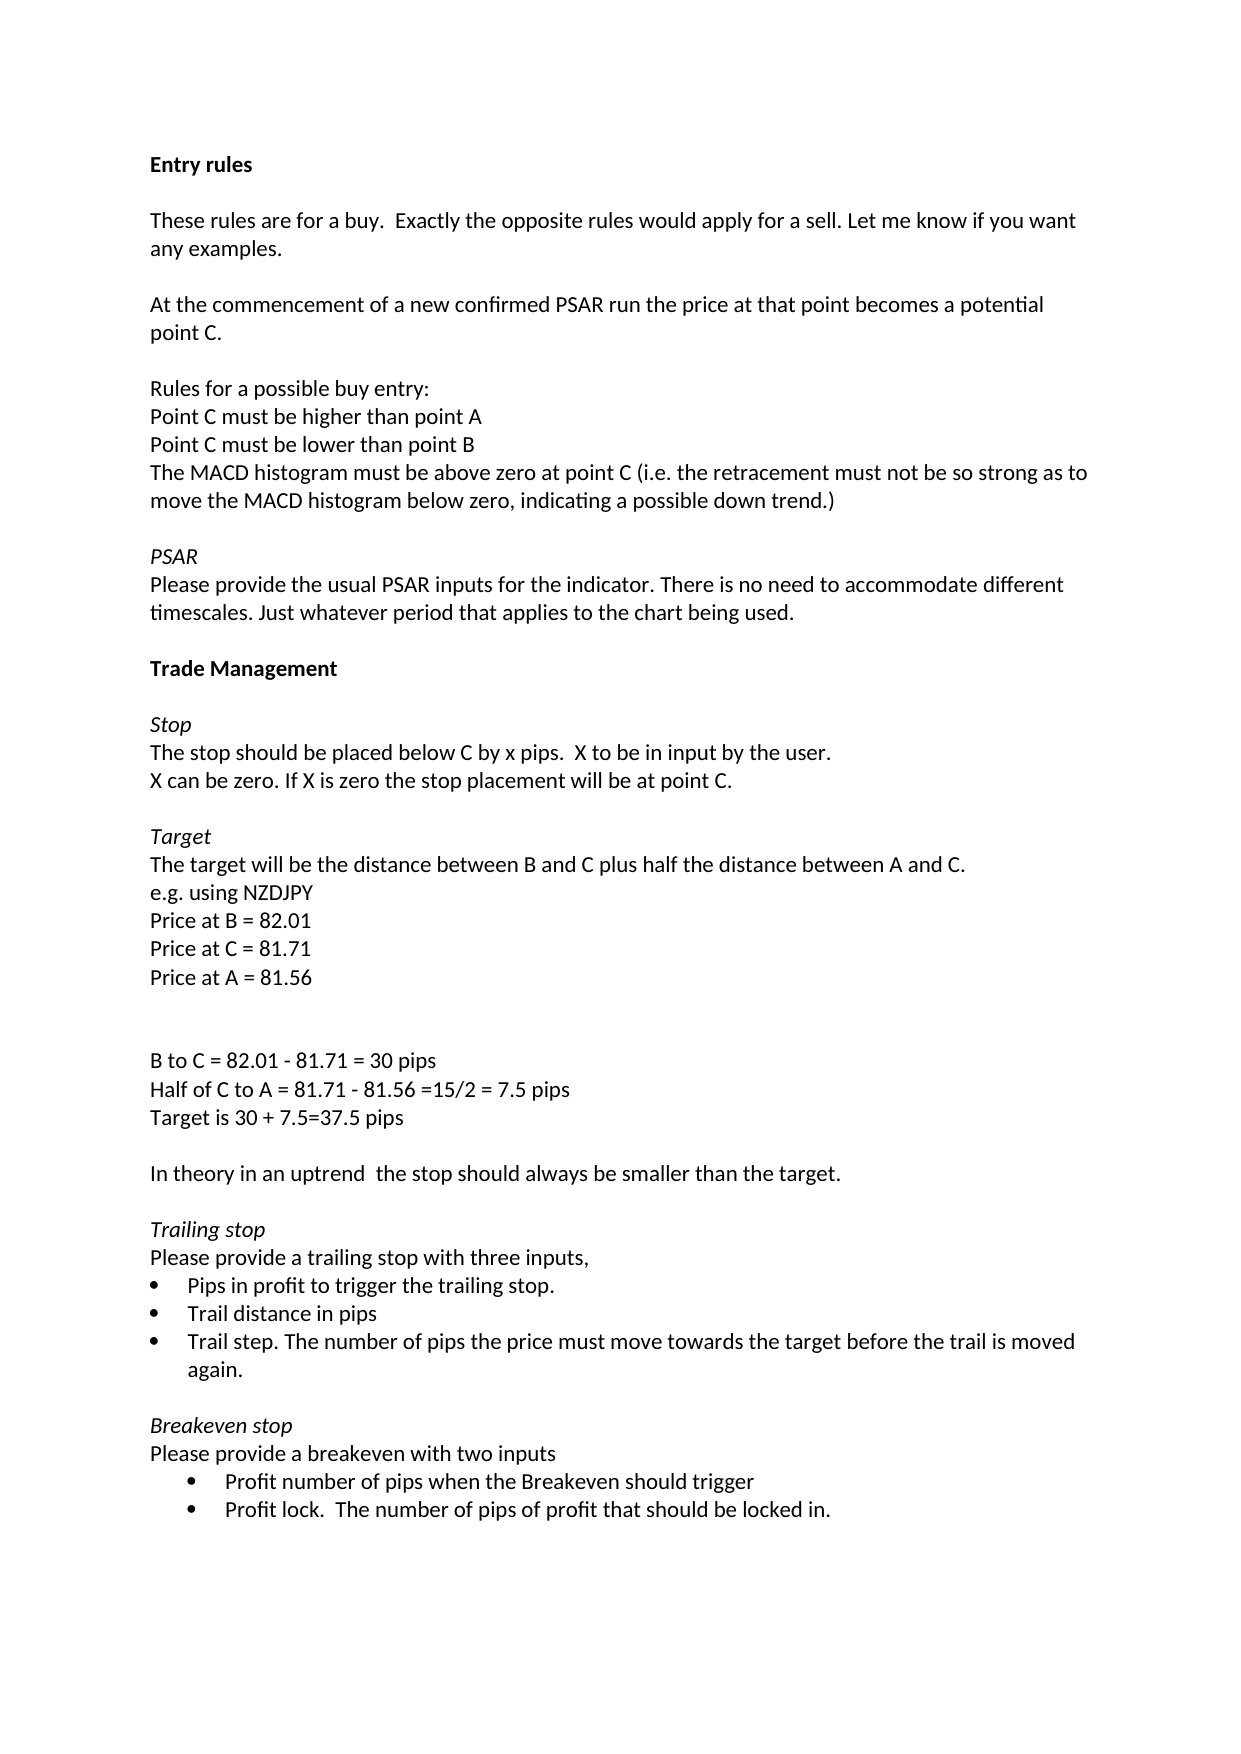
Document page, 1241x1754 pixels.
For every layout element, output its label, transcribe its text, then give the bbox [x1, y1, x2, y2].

text X can be zero. If X is zero the stop placement will be at point C. [150, 766, 1090, 794]
text The target will be the distance between B and C plus half the distance between A and C. [150, 851, 1090, 878]
text Trailing stop [150, 1215, 1090, 1243]
text The stop should be placed below C by x pips. X to be in input by the user. [150, 738, 1090, 766]
text Point C must be lower than point B [150, 430, 1090, 458]
text Rules for a possible buy entry: [150, 374, 1090, 402]
text Target is 30 + 7.5=37.5 pips [150, 1103, 1090, 1131]
text Price at A = 81.56 [150, 963, 1090, 991]
text In theory in an uptrend the stop should always be smaller than the target. [150, 1159, 1090, 1187]
text Price at C = 81.71 [150, 934, 1090, 963]
text Entry rules [150, 150, 1090, 178]
text Trade Management [150, 654, 1090, 682]
text PSAR [150, 542, 1090, 570]
list Trail distance in pips [150, 1299, 1090, 1327]
text At the commencement of a new confirmed PSAR run the price at that point becomes a potential point C. [150, 290, 1090, 346]
text These rules are for a buy. Exactly the opposite rules would apply for a sell. Let me know if you want any examples. [150, 206, 1090, 262]
text B to C = 82.01 - 81.71 = 30 pips [150, 1047, 1090, 1075]
text Half of C to A = 81.71 - 81.56 =15/2 = 7.5 pips [150, 1075, 1090, 1103]
text Point C must be higher than point A [150, 402, 1090, 430]
text Stop [150, 710, 1090, 738]
text Please provide a trailing stop with three inputs, [150, 1243, 1090, 1271]
list Pips in profit to trigger the trailing stop. [150, 1271, 1090, 1299]
text Target [150, 822, 1090, 851]
text The MACD histogram must be above zero at point C (i.e. the retracement must not be so strong as to move the MACD histogram below zero, indicating a possible down trend.) [150, 458, 1090, 514]
text Price at B = 82.01 [150, 907, 1090, 934]
text Please provide the usual PSAR inputs for the indicator. There is no need to accommodate different timescales. Just whatever period that applies to the chart being used. [150, 570, 1090, 626]
list Profit number of pips when the Breakeven should trigger [187, 1467, 1090, 1495]
list Trail step. The number of pips the price must move towards the target before the trail is moved again. [150, 1327, 1090, 1383]
text Please provide a breakeven with two inputs [150, 1439, 1090, 1467]
text e.g. using NZDJPY [150, 878, 1090, 907]
list Profit lock. The number of pips of profit that should be locked in. [187, 1495, 1090, 1523]
text Breakeven stop [150, 1411, 1090, 1439]
